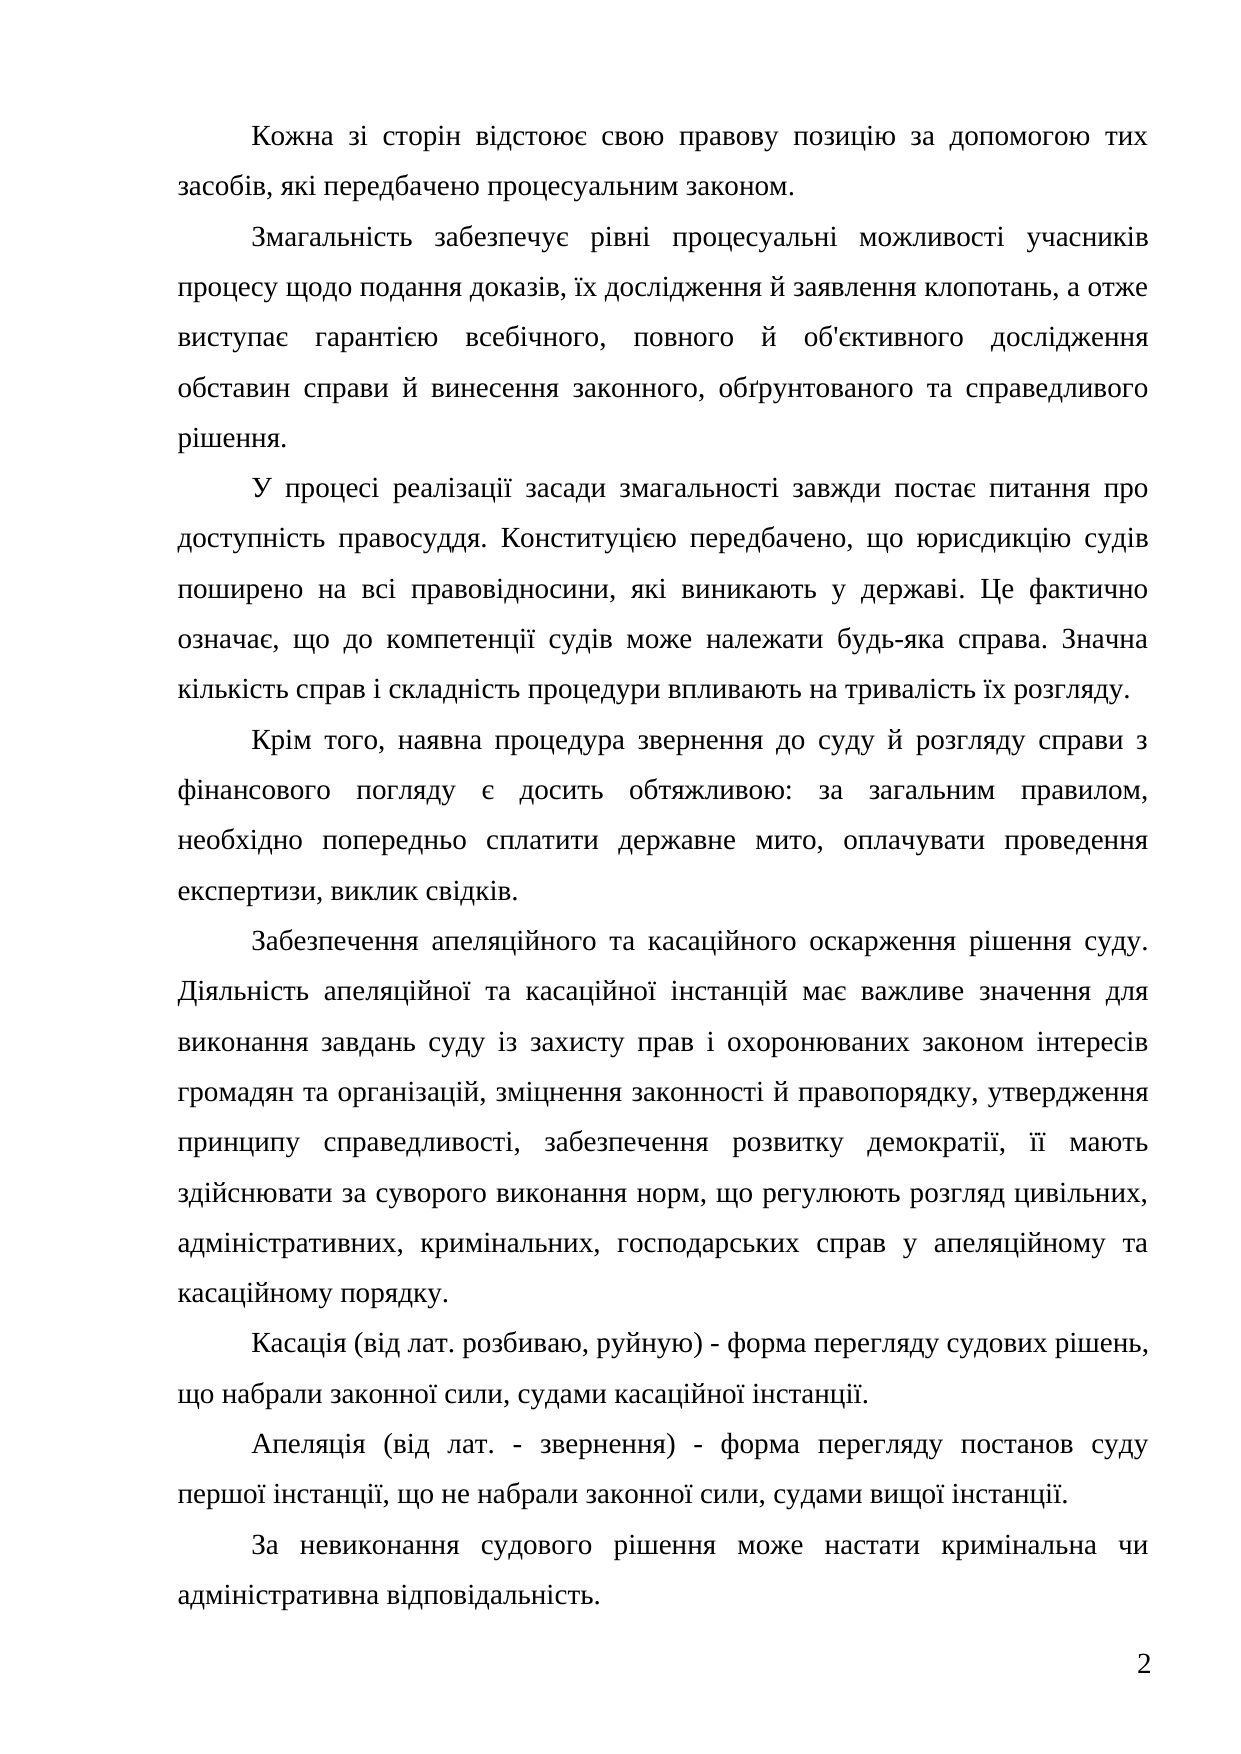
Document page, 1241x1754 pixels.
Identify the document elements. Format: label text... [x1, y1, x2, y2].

text За невиконання судового рішення може настати кримінальна чи адміністративна відповідальність. [177, 1527, 1149, 1611]
text Кожна зі сторін відстоює свою правову позицію за допомогою тих засобів, які передбачено процесуальним законом. [177, 118, 1149, 202]
text Крім того, наявна процедура звернення до суду й розгляду справи з фінансового погляду є досить обтяжливою: за загальним правилом, необхідно попередньо сплатити державне мито, оплачувати проведення експертизи, виклик свідків. [177, 722, 1149, 906]
text Касація (від лат. розбиваю, руйную) - форма перегляду судових рішень, що набрали законної сили, судами касаційної інстанції. [177, 1326, 1149, 1409]
text Змагальність забезпечує рівні процесуальні можливості учасників процесу щодо подання доказів, їх дослідження й заявлення клопотань, а отже виступає гарантією всебічного, повного й об'єктивного дослідження обставин справи й винесення законного, обґрунтованого та справедливого рішення. [177, 219, 1149, 453]
text Забезпечення апеляційного та касаційного оскарження рішення суду. Діяльність апеляційної та касаційної інстанцій має важливе значення для виконання завдань суду із захисту прав і охоронюваних законом інтересів громадян та організацій, зміцнення законності й правопорядку, утвердження принципу справедливості, забезпечення розвитку демократії, її мають здійснювати за суворого виконання норм, що регулюють розгляд цивільних, адміністративних, кримінальних, господарських справ у апеляційному та касаційному порядку. [177, 923, 1149, 1309]
text У процесі реалізації засади змагальності завжди постає питання про доступність правосуддя. Конституцією передбачено, що юрисдикцію судів поширено на всі правовідносини, які виникають у державі. Це фактично означає, що до компетенції судів може належати будь-яка справа. Значна кількість справ і складність процедури впливають на тривалість їх розгляду. [177, 470, 1149, 705]
text Апеляція (від лат. - звернення) - форма перегляду постанов суду першої інстанції, що не набрали законної сили, судами вищої інстанції. [177, 1426, 1149, 1510]
